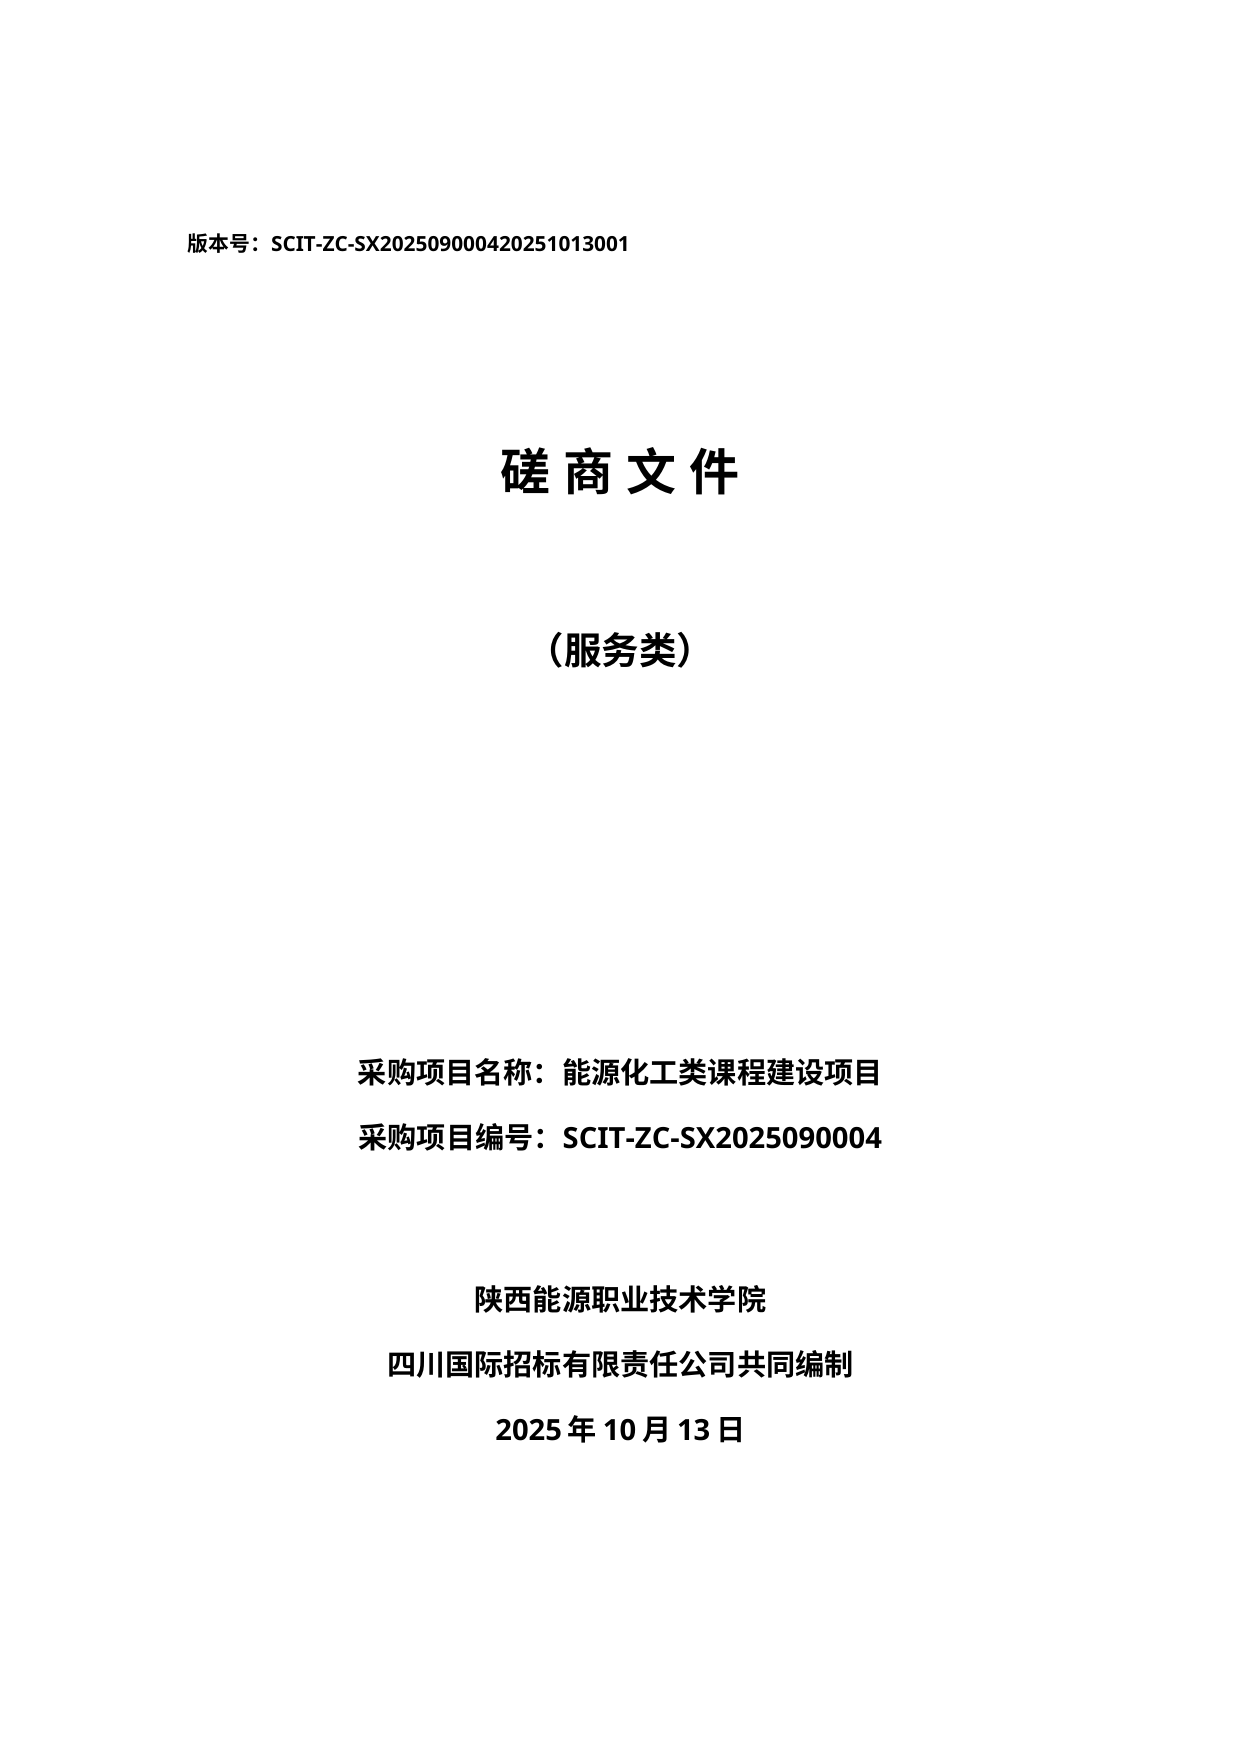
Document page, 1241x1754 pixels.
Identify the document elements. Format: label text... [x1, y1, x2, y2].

text （服务类） [187, 617, 1053, 1039]
text 四川国际招标有限责任公司共同编制 [187, 1332, 1053, 1397]
text 2025年10月13日 [187, 1397, 1053, 1462]
text 磋 商 文 件 [187, 422, 1053, 617]
text 陕西能源职业技术学院 [187, 1267, 1053, 1332]
text 采购项目名称：能源化工类课程建设项目 [187, 1039, 1053, 1104]
text 采购项目编号：SCIT-ZC-SX2025090004 [187, 1104, 1053, 1267]
text 版本号：SCIT-ZC-SX202509000420251013001 [187, 227, 1053, 422]
